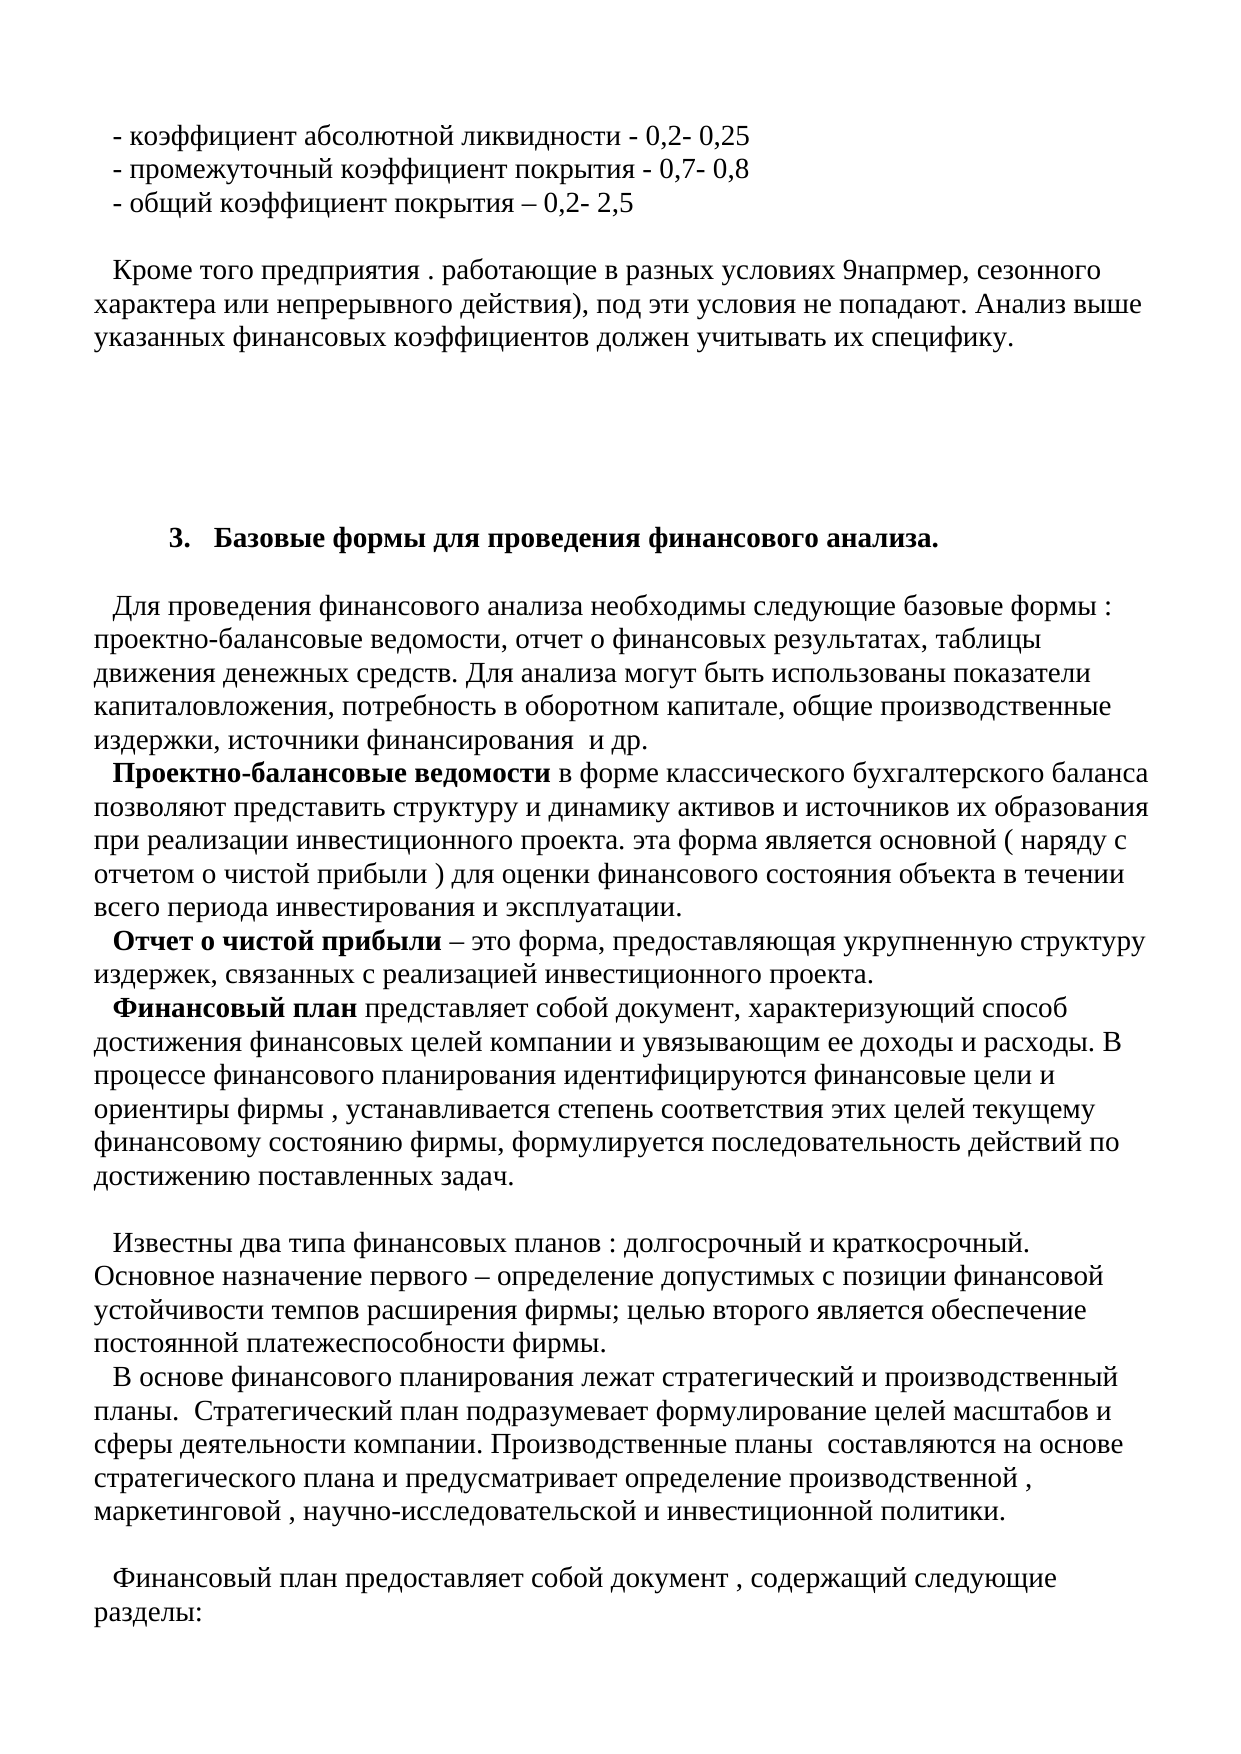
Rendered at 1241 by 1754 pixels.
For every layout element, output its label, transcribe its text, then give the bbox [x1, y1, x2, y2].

text проектно-балансовые ведомости, отчет о финансовых результатах, таблицы движения денежных средств. Для анализа могут быть использованы показатели капиталовложения, потребность в оборотном капитале, общие производственные издержки, источники финансирования и др. [94, 621, 1152, 755]
text Финансовый план представляет собой документ, характеризующий способ достижения финансовых целей компании и увязывающим ее доходы и расходы. В процессе финансового планирования идентифицируются финансовые цели и ориентиры фирмы , устанавливается степень соответствия этих целей текущему финансовому состоянию фирмы, формулируется последовательность действий по достижению поставленных задач. [94, 990, 1152, 1191]
text В основе финансового планирования лежат стратегический и производственный планы. Стратегический план подразумевает формулирование целей масштабов и сферы деятельности компании. Производственные планы составляются на основе стратегического плана и предусматривает определение производственной , маркетинговой , научно-исследовательской и инвестиционной политики. [94, 1359, 1152, 1527]
text Отчет о чистой прибыли – это форма, предоставляющая укрупненную структуру издержек, связанных с реализацией инвестиционного проекта. [94, 923, 1152, 990]
text Финансовый план предоставляет собой документ , содержащий следующие разделы: [94, 1560, 1152, 1627]
text - промежуточный коэффициент покрытия - 0,7- 0,8 [94, 152, 1152, 185]
text Известны два типа финансовых планов : долгосрочный и краткосрочный. Основное назначение первого – определение допустимых с позиции финансовой устойчивости темпов расширения фирмы; целью второго является обеспечение постоянной платежеспособности фирмы. [94, 1225, 1152, 1359]
text Для проведения финансового анализа необходимы следующие базовые формы : [94, 588, 1152, 621]
text Проектно-балансовые ведомости в форме классического бухгалтерского баланса позволяют представить структуру и динамику активов и источников их образования при реализации инвестиционного проекта. эта форма является основной ( наряду с отчетом о чистой прибыли ) для оценки финансового состояния объекта в течении всего периода инвестирования и эксплуатации. [94, 755, 1152, 923]
text - общий коэффициент покрытия – 0,2- 2,5 [94, 185, 1152, 219]
text - коэффициент абсолютной ликвидности - 0,2- 0,25 [94, 118, 1152, 152]
list Базовые формы для проведения финансового анализа. [169, 521, 1152, 554]
text Кроме того предприятия . работающие в разных условиях 9напрмер, сезонного характера или непрерывного действия), под эти условия не попадают. Анализ выше указанных финансовых коэффициентов должен учитывать их специфику. [94, 252, 1152, 353]
